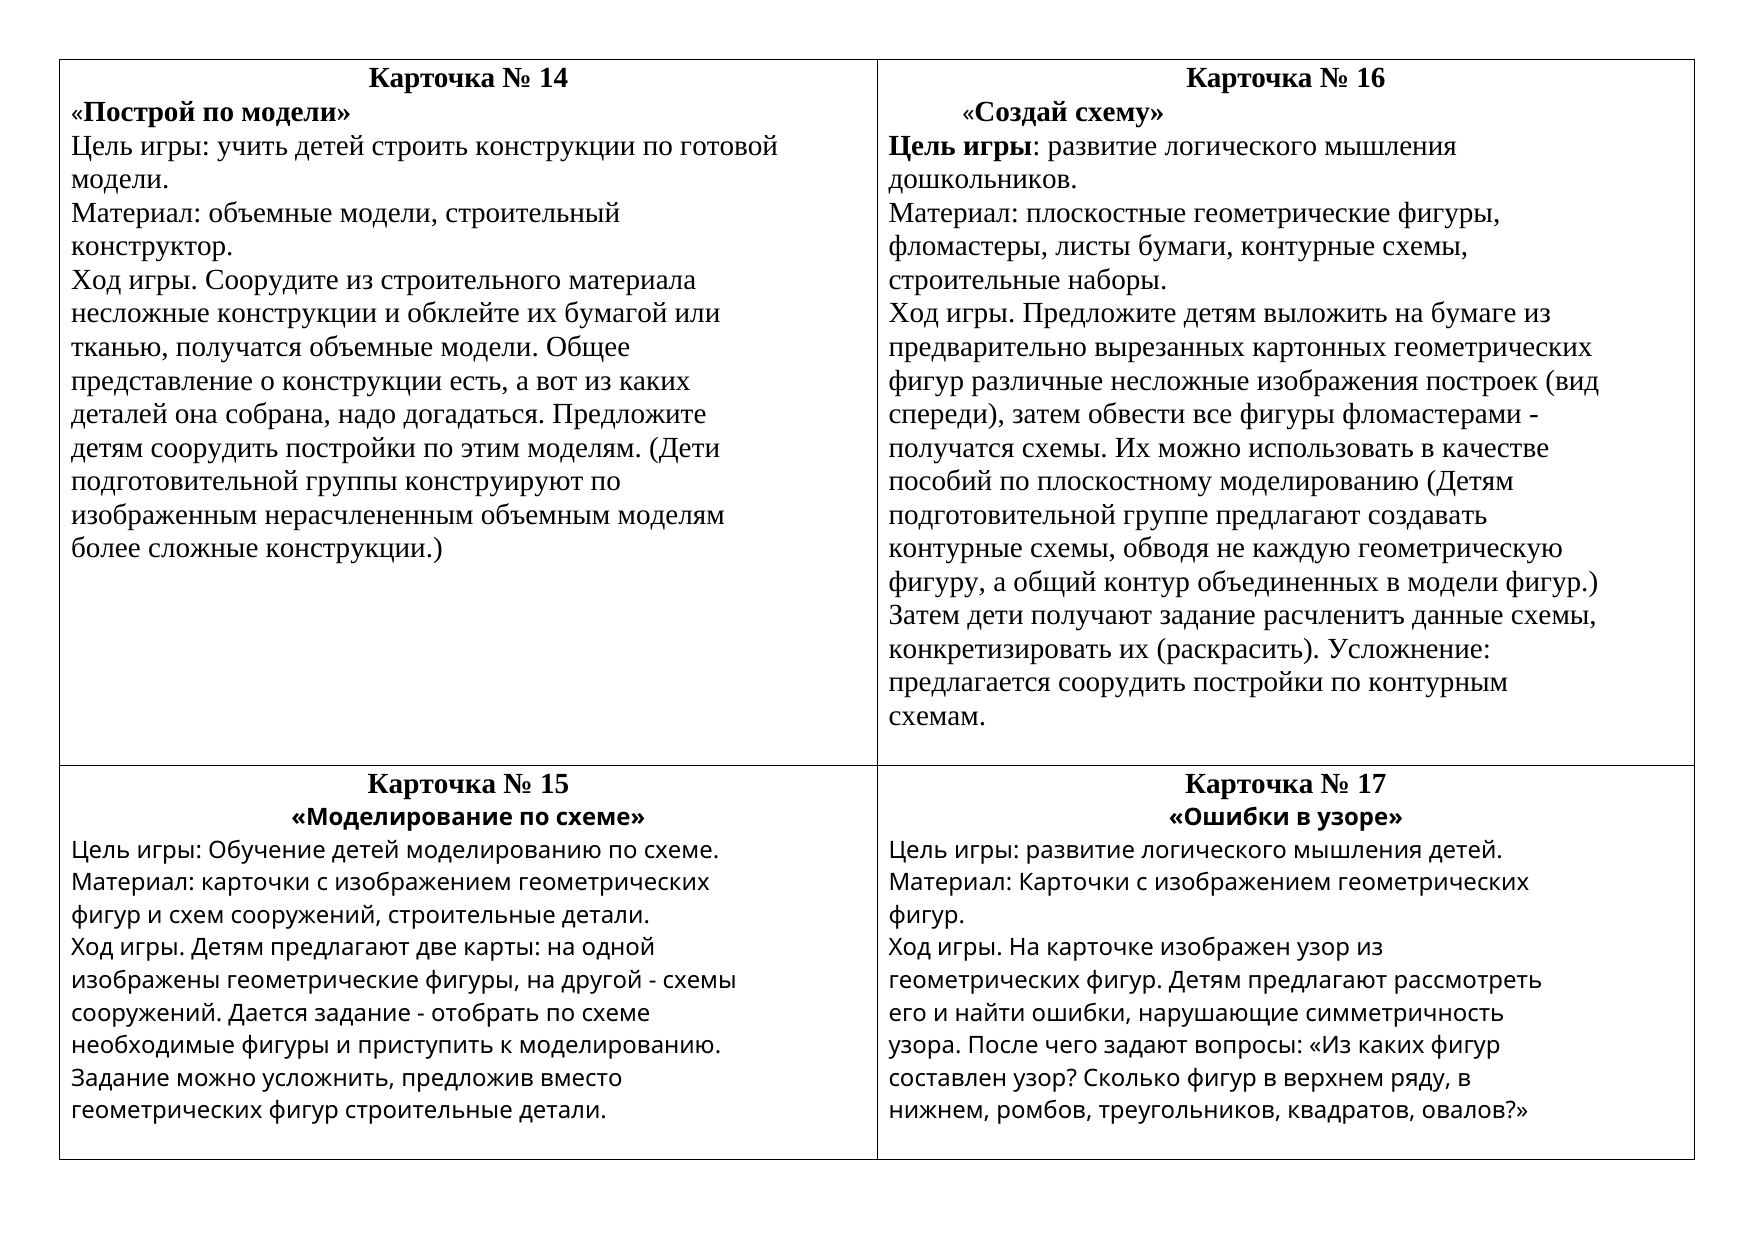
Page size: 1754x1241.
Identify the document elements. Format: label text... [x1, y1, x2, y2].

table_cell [60, 766, 877, 1159]
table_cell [878, 766, 1694, 1159]
table_cell Карточка № 14 «Построй по модели» Цель игры: учить детей строить конструкции по готовой модели. Материал: объемные модели, строительный конструктор. Ход игры. Соорудите из строительного материала несложные конструкции и обклейте их бумагой или тканью, получатся объемные модели. Общее представление о конструкции есть, а вот из каких деталей она собрана, надо догадаться. Предложите детям соорудить постройки по этим моделям. (Дети подготовительной группы конструируют по изображенным нерасчлененным объемным моделям более сложные конструкции.) [60, 60, 877, 765]
table_cell Карточка № 16 «Создай схему» Цель игры: развитие логического мышления дошкольников. Материал: плоскостные геометрические фигуры, фломастеры, листы бумаги, контурные схемы, строительные наборы. Ход игры. Предложите детям выложить на бумаге из предварительно вырезанных картонных геометрических фигур различные несложные изображения построек (вид спереди), затем обвести все фигуры фломастерами - получатся схемы. Их можно использовать в качестве пособий по плоскостному моделированию (Детям подготовительной группе предлагают создавать контурные схемы, обводя не каждую геометрическую фигуру, а общий контур объединенных в модели фигур.) Затем дети получают задание расчленитъ данные схемы, конкретизировать их (раскрасить). Усложнение: предлагается соорудить постройки по контурным схемам. [878, 60, 1694, 765]
